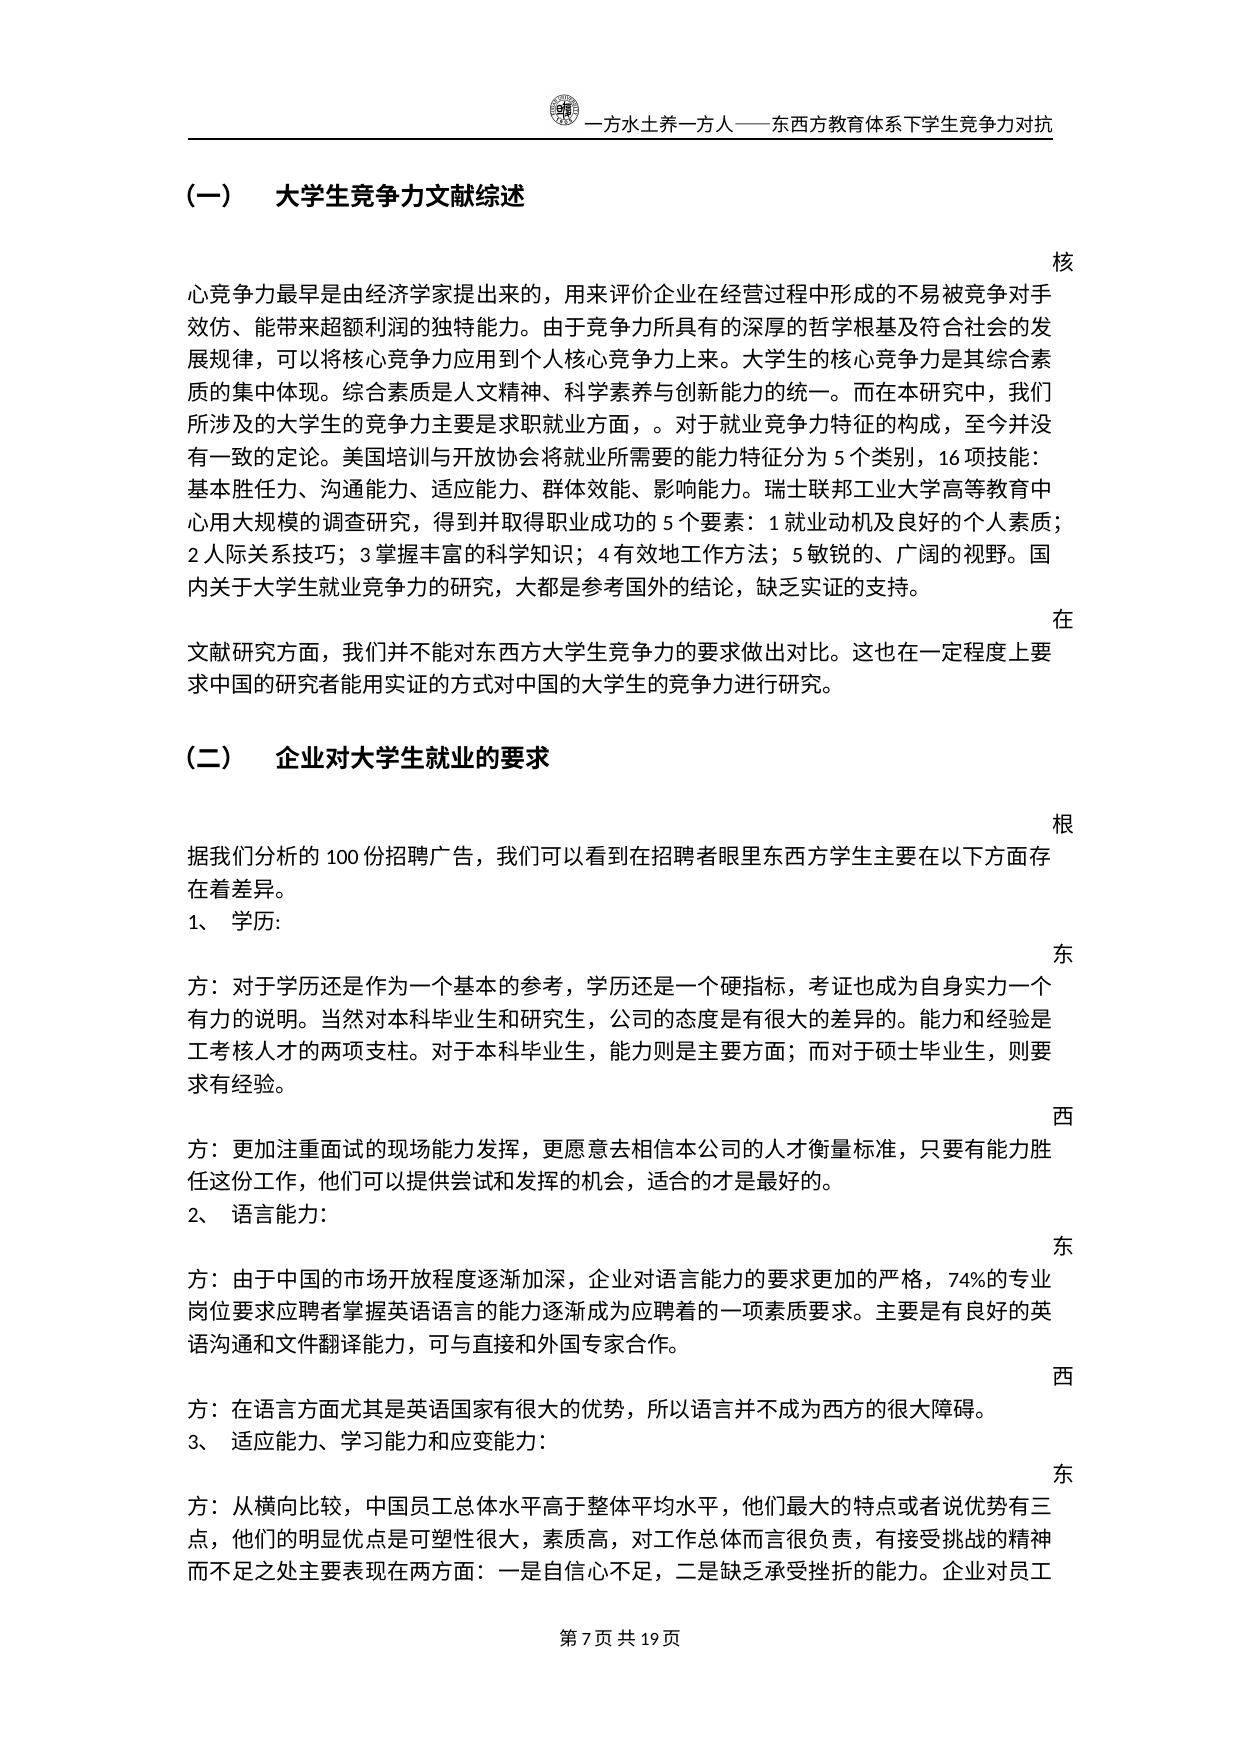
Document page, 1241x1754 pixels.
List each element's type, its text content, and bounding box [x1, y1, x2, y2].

list 适应能力、学习能力和应变能力： [187, 1424, 1053, 1456]
text 在文献研究方面，我们并不能对东西方大学生竞争力的要求做出对比。这也在一定程度上要求中国的研究者能用实证的方式对中国的大学生的竞争力进行研究。 [187, 602, 1053, 699]
list 学历: [187, 904, 1053, 936]
text 东方：对于学历还是作为一个基本的参考，学历还是一个硬指标，考证也成为自身实力一个有力的说明。当然对本科毕业生和研究生，公司的态度是有很大的差异的。能力和经验是工考核人才的两项支柱。对于本科毕业生，能力则是主要方面；而对于硕士毕业生，则要求有经验。 [187, 936, 1053, 1099]
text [187, 1456, 1053, 1586]
text 核心竞争力最早是由经济学家提出来的，用来评价企业在经营过程中形成的不易被竞争对手效仿、能带来超额利润的独特能力。由于竞争力所具有的深厚的哲学根基及符合社会的发展规律，可以将核心竞争力应用到个人核心竞争力上来。大学生的核心竞争力是其综合素质的集中体现。综合素质是人文精神、科学素养与创新能力的统一。而在本研究中，我们所涉及的大学生的竞争力主要是求职就业方面，。对于就业竞争力特征的构成，至今并没有一致的定论。美国培训与开放协会将就业所需要的能力特征分为5个类别，16项技能：基本胜任力、沟通能力、适应能力、群体效能、影响能力。瑞士联邦工业大学高等教育中心用大规模的调查研究，得到并取得职业成功的5个要素：1就业动机及良好的个人素质；2人际关系技巧；3掌握丰富的科学知识；4有效地工作方法；5敏锐的、广阔的视野。国内关于大学生就业竞争力的研究，大都是参考国外的结论，缺乏实证的支持。 [187, 244, 1053, 602]
list 语言能力： [187, 1196, 1053, 1229]
subtitle 企业对大学生就业的要求 [247, 724, 1053, 789]
text 西方：更加注重面试的现场能力发挥，更愿意去相信本公司的人才衡量标准，只要有能力胜任这份工作，他们可以提供尝试和发挥的机会，适合的才是最好的。 [187, 1099, 1053, 1196]
subtitle 大学生竞争力文献综述 [247, 162, 1053, 227]
picture [543, 88, 584, 131]
text 西方：在语言方面尤其是英语国家有很大的优势，所以语言并不成为西方的很大障碍。 [187, 1359, 1053, 1424]
text 根据我们分析的100份招聘广告，我们可以看到在招聘者眼里东西方学生主要在以下方面存在着差异。 [187, 806, 1053, 904]
text 东方：由于中国的市场开放程度逐渐加深，企业对语言能力的要求更加的严格，74%的专业岗位要求应聘者掌握英语语言的能力逐渐成为应聘着的一项素质要求。主要是有良好的英语沟通和文件翻译能力，可与直接和外国专家合作。 [187, 1229, 1053, 1359]
